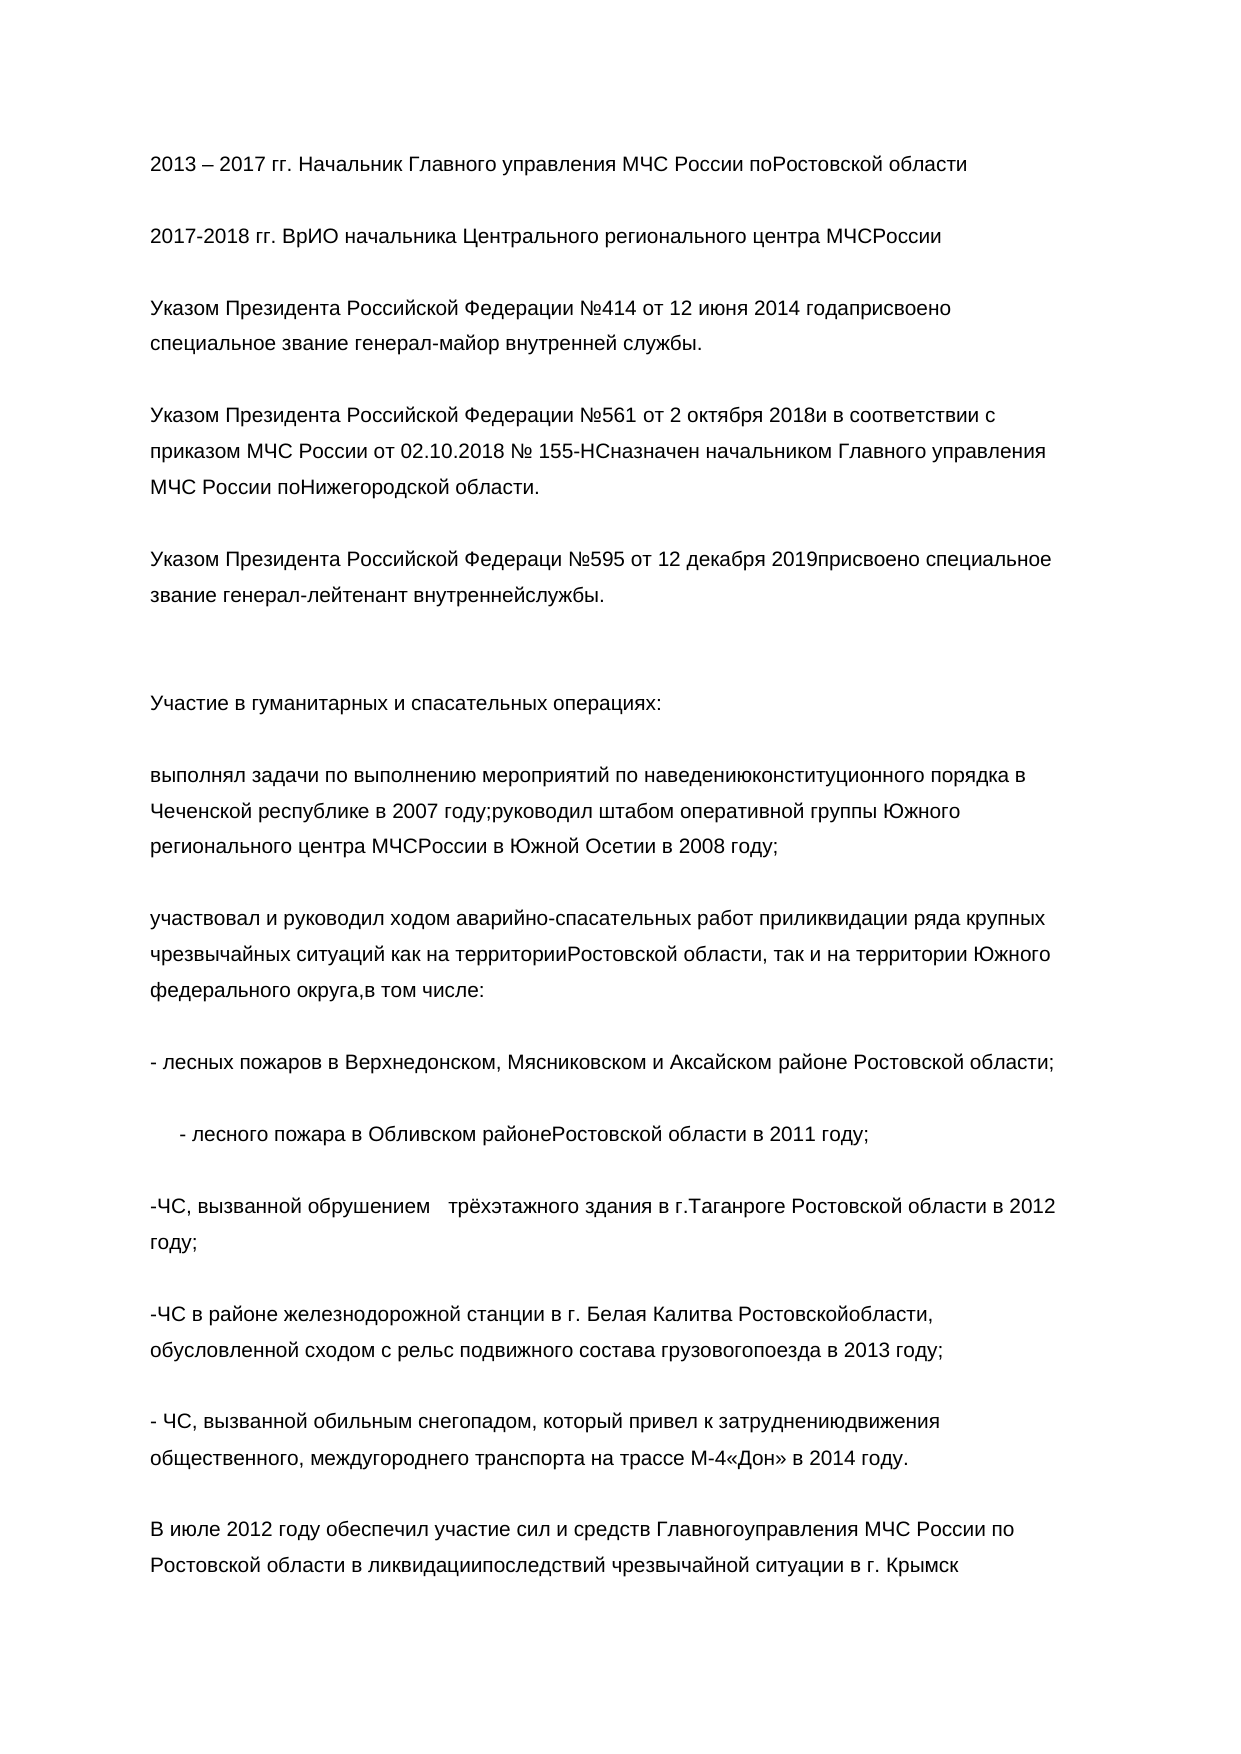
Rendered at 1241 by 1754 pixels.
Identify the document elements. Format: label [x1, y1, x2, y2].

table_cell [140, 150, 1078, 1577]
